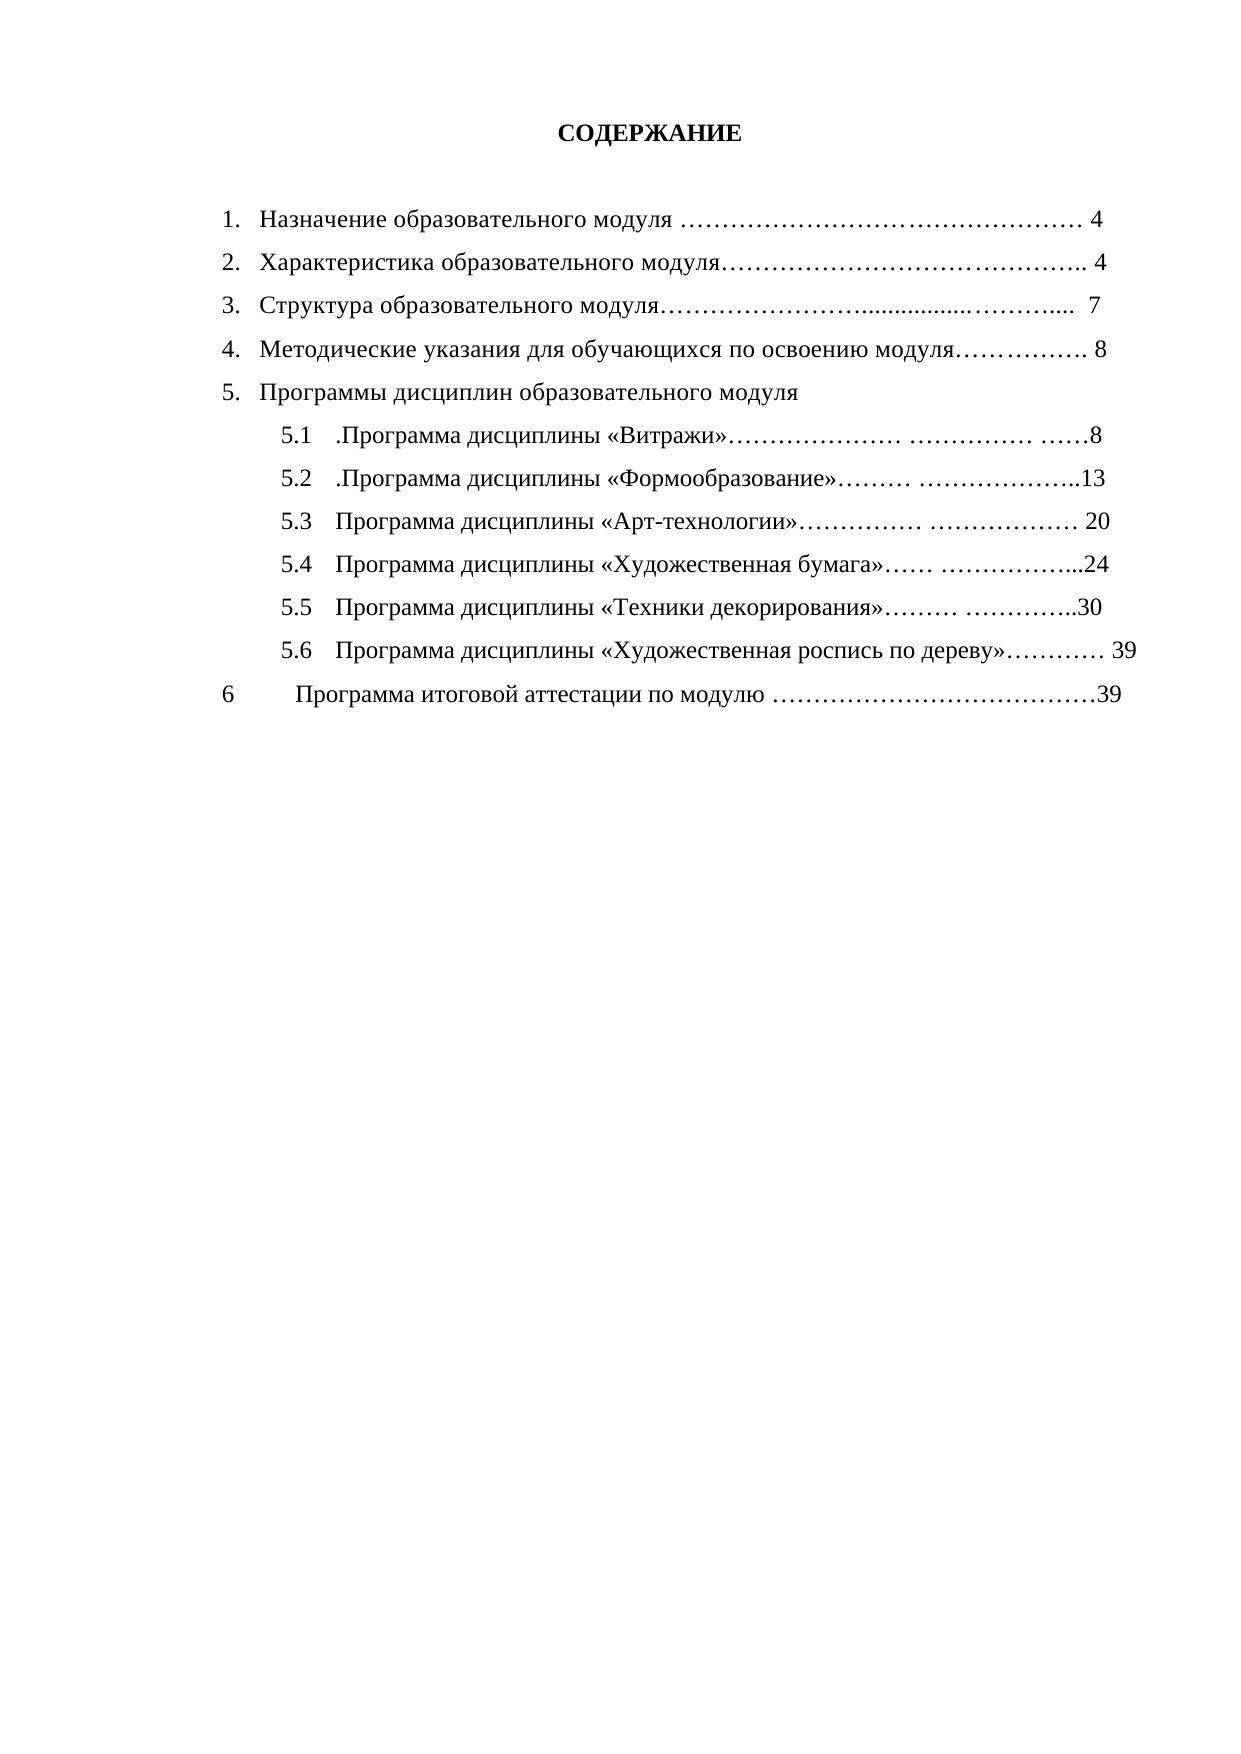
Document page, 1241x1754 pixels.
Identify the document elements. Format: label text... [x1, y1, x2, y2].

list .Программа дисциплины «Формообразование»……… ………………..13 [281, 463, 1152, 492]
list Программа дисциплины «Техники декорирования»……… …………..30 [281, 592, 1152, 621]
text Содержание [148, 118, 1152, 147]
list Программа дисциплины «Художественная бумага»…… ……………...24 [281, 549, 1152, 578]
list Характеристика образовательного модуля…………………………………….. 4 [222, 247, 1152, 276]
list .Программа дисциплины «Витражи»………………… …………… ……8 [281, 420, 1152, 449]
list Программа дисциплины «Художественная роспись по дереву»………… 39 [281, 636, 1152, 664]
list Программы дисциплин образовательного модуля [222, 377, 1152, 406]
list Программа дисциплины «Арт-технологии»…………… ……………… 20 [281, 506, 1152, 535]
list Программа итоговой аттестации по модулю …………………………………39 [148, 679, 1152, 707]
list Методические указания для обучающихся по освоению модуля……………. 8 [222, 334, 1152, 362]
list Структура образовательного модуля…………………….................……….... 7 [222, 291, 1152, 319]
list Назначение образовательного модуля ………………………………………… 4 [222, 204, 1152, 233]
